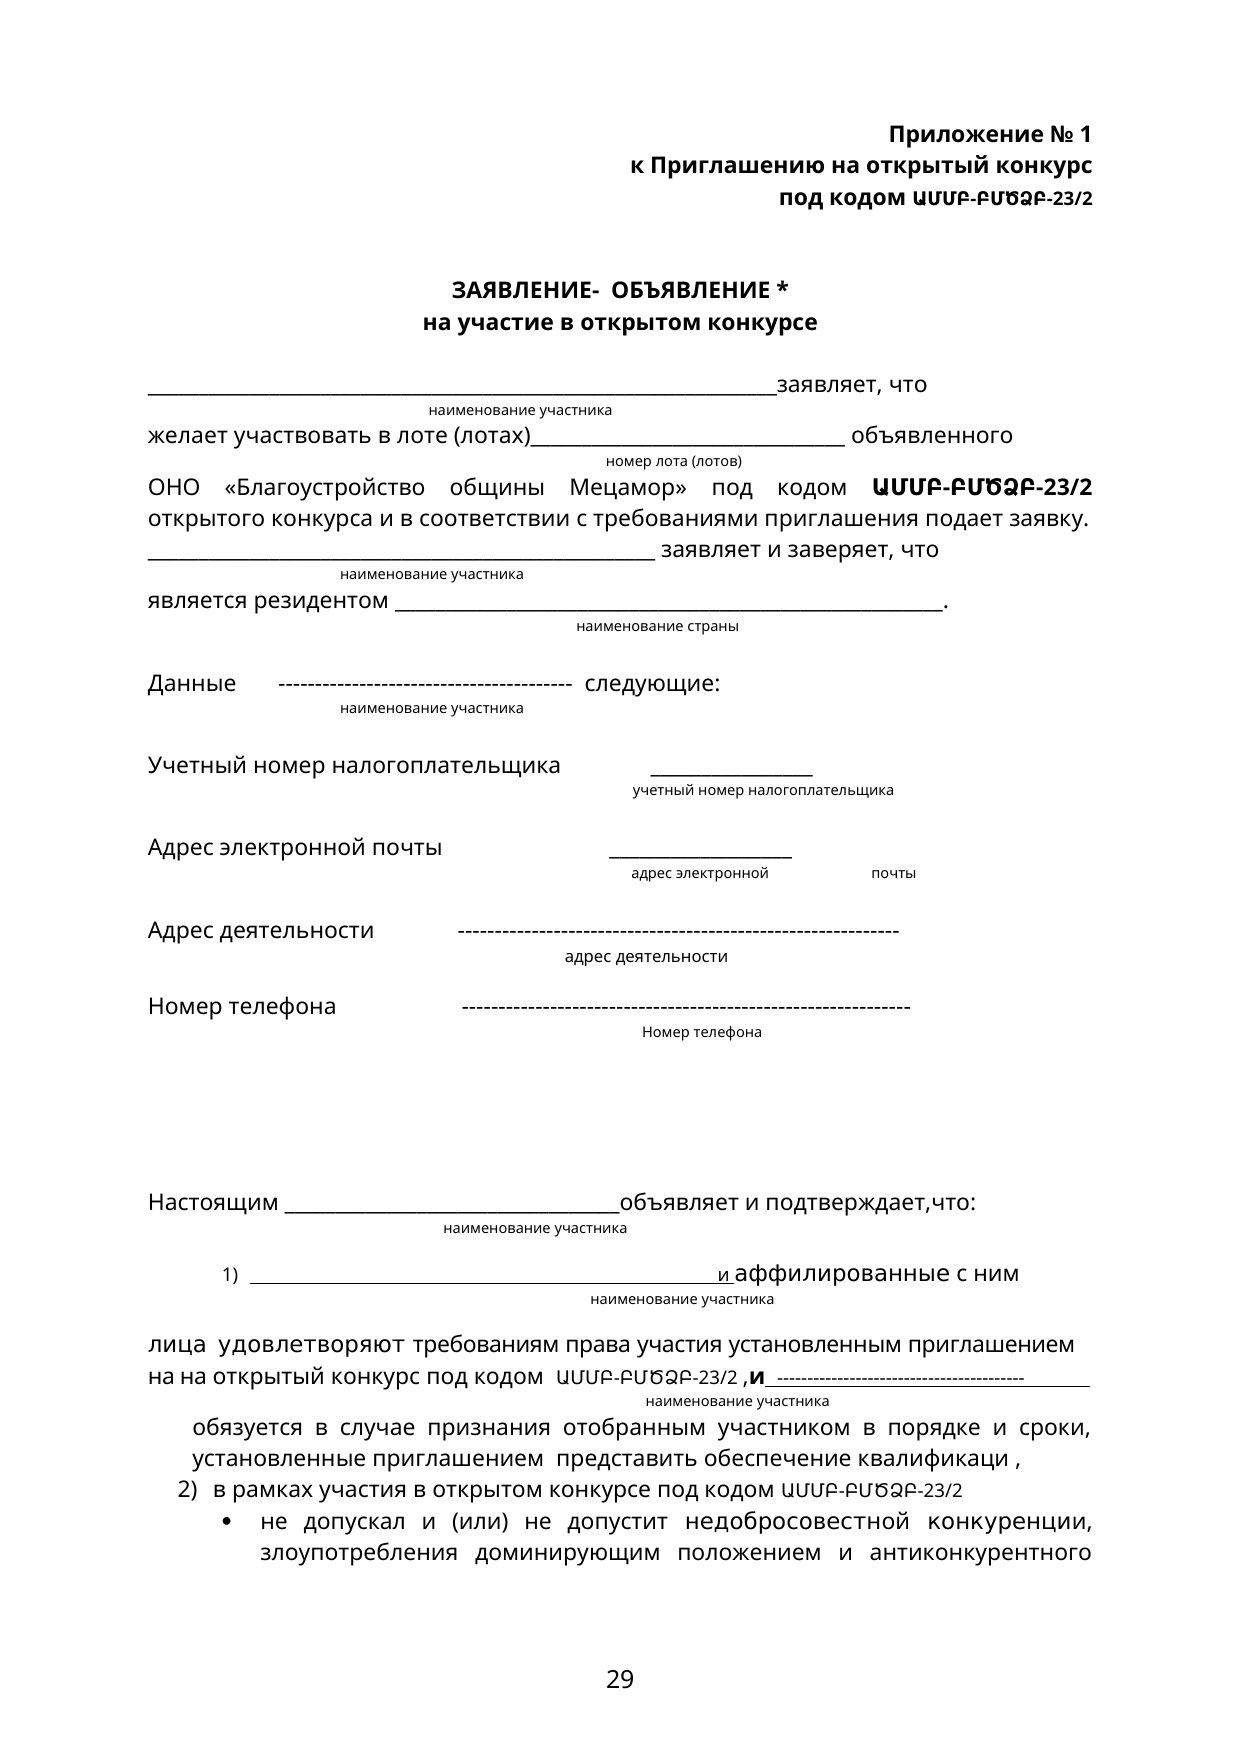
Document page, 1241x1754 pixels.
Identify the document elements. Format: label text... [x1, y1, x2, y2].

text ЗАЯВЛЕНИЕ- ОБЪЯВЛЕНИЕ * [148, 274, 1092, 306]
text 1) и аффилированные с ним [148, 1257, 1092, 1289]
text Учетный номер налогоплательщика ________________ [148, 749, 1092, 780]
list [223, 1504, 1092, 1567]
text желает участвовать в лоте (лотах)_______________________________ объявленного [148, 419, 1092, 451]
text наименование страны [576, 615, 1092, 635]
text лица удовлетворяют требованиям права участия установленным приглашением на на открытый конкурс под кодом ԱՄՄԲ-ԲՄԾՁԲ-23/2 ,и ----------------------------------------- [148, 1328, 1092, 1391]
text Адрес электронной почты __________________ [148, 831, 1092, 862]
text ______________________________________________________________заявляет, что [148, 368, 1092, 399]
text Данные ---------------------------------------- следующие: [148, 666, 1092, 698]
subtitle на участие в открытом конкурсе [148, 306, 1092, 337]
text наименование участника [340, 698, 1092, 718]
text наименование участника [443, 1218, 1092, 1237]
text адрес электронной почты [502, 862, 1092, 882]
text Адрес деятельности ------------------------------------------------------------ [148, 914, 1092, 945]
text номер лота (лотов) [606, 451, 1092, 470]
text наименование участника [148, 1391, 1092, 1411]
text ОНО «Благоустройство общины Мецамор» под кодом ԱՄՄԲ-ԲՄԾՁԲ-23/2 открытого конкурса и в соответствии с требованиями приглашения подает заявку. [148, 470, 1092, 533]
text Приложение № 1 [148, 118, 1092, 149]
text адрес деятельности [148, 945, 1092, 968]
text является резидентом ______________________________________________________. [148, 584, 1092, 615]
text __________________________________________________ заявляет и заверяет, что [148, 533, 1092, 564]
text Номер телефона [517, 1022, 1092, 1041]
list в рамках участия в открытом конкурсе под кодом ԱՄՄԲ-ԲՄԾՁԲ-23/2 [177, 1473, 1092, 1504]
text наименование участника [340, 564, 1092, 584]
text Номер телефона ------------------------------------------------------------- [148, 990, 1092, 1022]
text наименование участника [428, 399, 1092, 419]
text Настоящим _________________________________объявляет и подтверждает,что: [148, 1186, 1092, 1218]
text обязуется в случае признания отобранным участником в порядке и сроки, установленные приглашением представить обеспечение квалификаци , [192, 1411, 1092, 1473]
text наименование участника [443, 1289, 1092, 1308]
text учетный номер налогоплательщика [576, 780, 1092, 800]
text к Приглашению на открытый конкурс под кодом ԱՄՄԲ-ԲՄԾՁԲ-23/2 [148, 149, 1092, 212]
